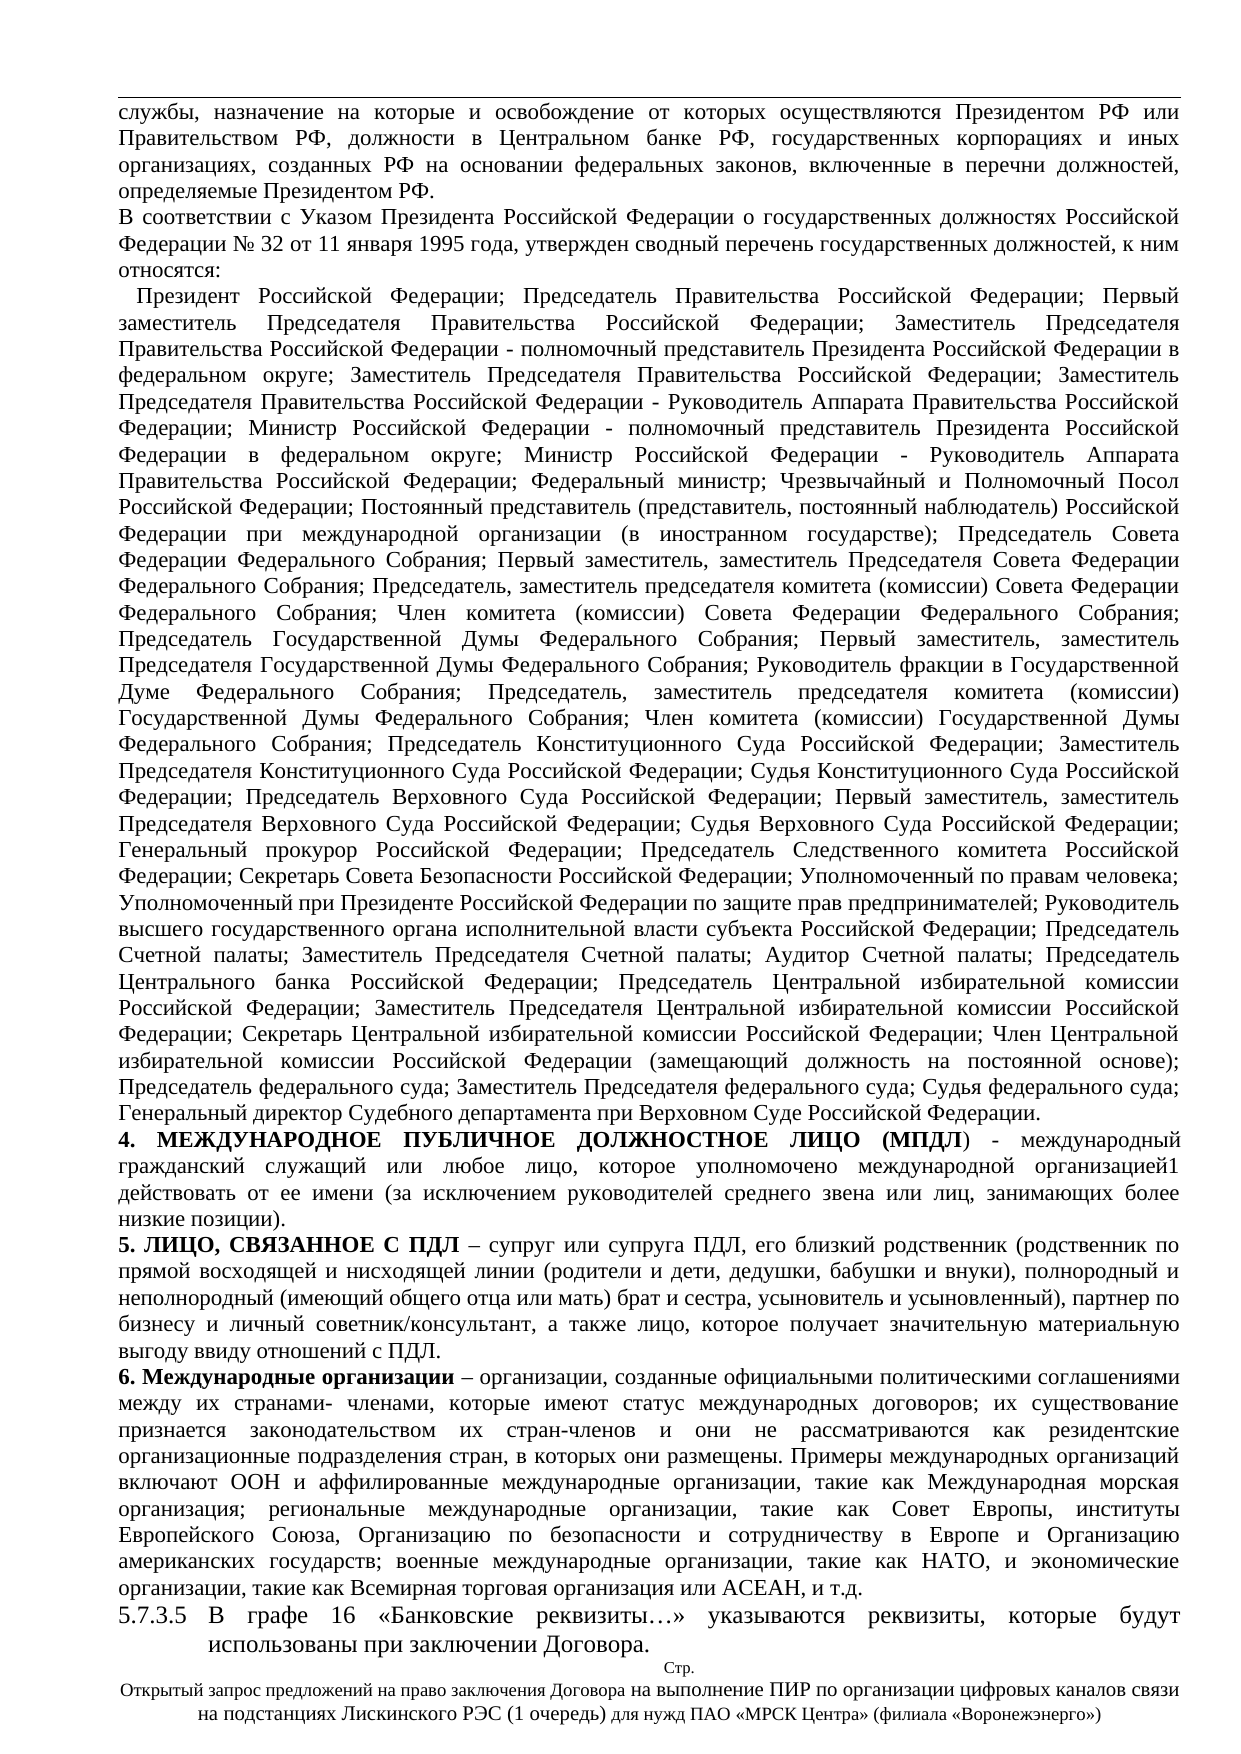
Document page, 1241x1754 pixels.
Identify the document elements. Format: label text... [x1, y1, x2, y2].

text Президент Российской Федерации; Председатель Правительства Российской Федерации; Первый заместитель Председателя Правительства Российской Федерации; Заместитель Председателя Правительства Российской Федерации - полномочный представитель Президента Российской Федерации в федеральном округе; Заместитель Председателя Правительства Российской Федерации; Заместитель Председателя Правительства Российской Федерации - Руководитель Аппарата Правительства Российской Федерации; Министр Российской Федерации - полномочный представитель Президента Российской Федерации в федеральном округе; Министр Российской Федерации - Руководитель Аппарата Правительства Российской Федерации; Федеральный министр; Чрезвычайный и Полномочный Посол Российской Федерации; Постоянный представитель (представитель, постоянный наблюдатель) Российской Федерации при международной организации (в иностранном государстве); Председатель Совета Федерации Федерального Собрания; Первый заместитель, заместитель Председателя Совета Федерации Федерального Собрания; Председатель, заместитель председателя комитета (комиссии) Совета Федерации Федерального Собрания; Член комитета (комиссии) Совета Федерации Федерального Собрания; Председатель Государственной Думы Федерального Собрания; Первый заместитель, заместитель Председателя Государственной Думы Федерального Собрания; Руководитель фракции в Государственной Думе Федерального Собрания; Председатель, заместитель председателя комитета (комиссии) Государственной Думы Федерального Собрания; Член комитета (комиссии) Государственной Думы Федерального Собрания; Председатель Конституционного Суда Российской Федерации; Заместитель Председателя Конституционного Суда Российской Федерации; Судья Конституционного Суда Российской Федерации; Председатель Верховного Суда Российской Федерации; Первый заместитель, заместитель Председателя Верховного Суда Российской Федерации; Судья Верховного Суда Российской Федерации; Генеральный прокурор Российской Федерации; Председатель Следственного комитета Российской Федерации; Секретарь Совета Безопасности Российской Федерации; Уполномоченный по правам человека; Уполномоченный при Президенте Российской Федерации по защите прав предпринимателей; Руководитель высшего государственного органа исполнительной власти субъекта Российской Федерации; Председатель Счетной палаты; Заместитель Председателя Счетной палаты; Аудитор Счетной палаты; Председатель Центрального банка Российской Федерации; Председатель Центральной избирательной комиссии Российской Федерации; Заместитель Председателя Центральной избирательной комиссии Российской Федерации; Секретарь Центральной избирательной комиссии Российской Федерации; Член Центральной избирательной комиссии Российской Федерации (замещающий должность на постоянной основе); Председатель федерального суда; Заместитель Председателя федерального суда; Судья федерального суда; Генеральный директор Судебного департамента при Верховном Суде Российской Федерации. [118, 282, 1181, 1126]
text В соответствии с Указом Президента Российской Федерации о государственных должностях Российской Федерации № 32 от 11 января 1995 года, утвержден сводный перечень государственных должностей, к ним относятся: [118, 203, 1181, 282]
text 4. МЕЖДУНАРОДНОЕ ПУБЛИЧНОЕ ДОЛЖНОСТНОЕ ЛИЦО (МПДЛ) - международный гражданский служащий или любое лицо, которое уполномочено международной организацией1 действовать от ее имени (за исключением руководителей среднего звена или лиц, занимающих более низкие позиции). [118, 1126, 1181, 1231]
list В графе 16 «Банковские реквизиты…» указываются реквизиты, которые будут использованы при заключении Договора. [118, 1600, 1181, 1658]
text 5. ЛИЦО, СВЯЗАННОЕ С ПДЛ – супруг или супруга ПДЛ, его близкий родственник (родственник по прямой восходящей и нисходящей линии (родители и дети, дедушки, бабушки и внуки), полнородный и неполнородный (имеющий общего отца или мать) брат и сестра, усыновитель и усыновленный), партнер по бизнесу и личный советник/консультант, а также лицо, которое получает значительную материальную выгоду ввиду отношений с ПДЛ. [118, 1231, 1181, 1363]
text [118, 98, 1181, 203]
list 6. Международные организации – организации, созданные официальными политическими соглашениями между их странами- членами, которые имеют статус международных договоров; их существование признается законодательством их стран-членов и они не рассматриваются как резидентские организационные подразделения стран, в которых они размещены. Примеры международных организаций включают ООН и аффилированные международные организации, такие как Международная морская организация; региональные международные организации, такие как Совет Европы, институты Европейского Союза, Организацию по безопасности и сотрудничеству в Европе и Организацию американских государств; военные международные организации, такие как НАТО, и экономические организации, такие как Всемирная торговая организация или АСЕАН, и т.д. [118, 1363, 1181, 1600]
